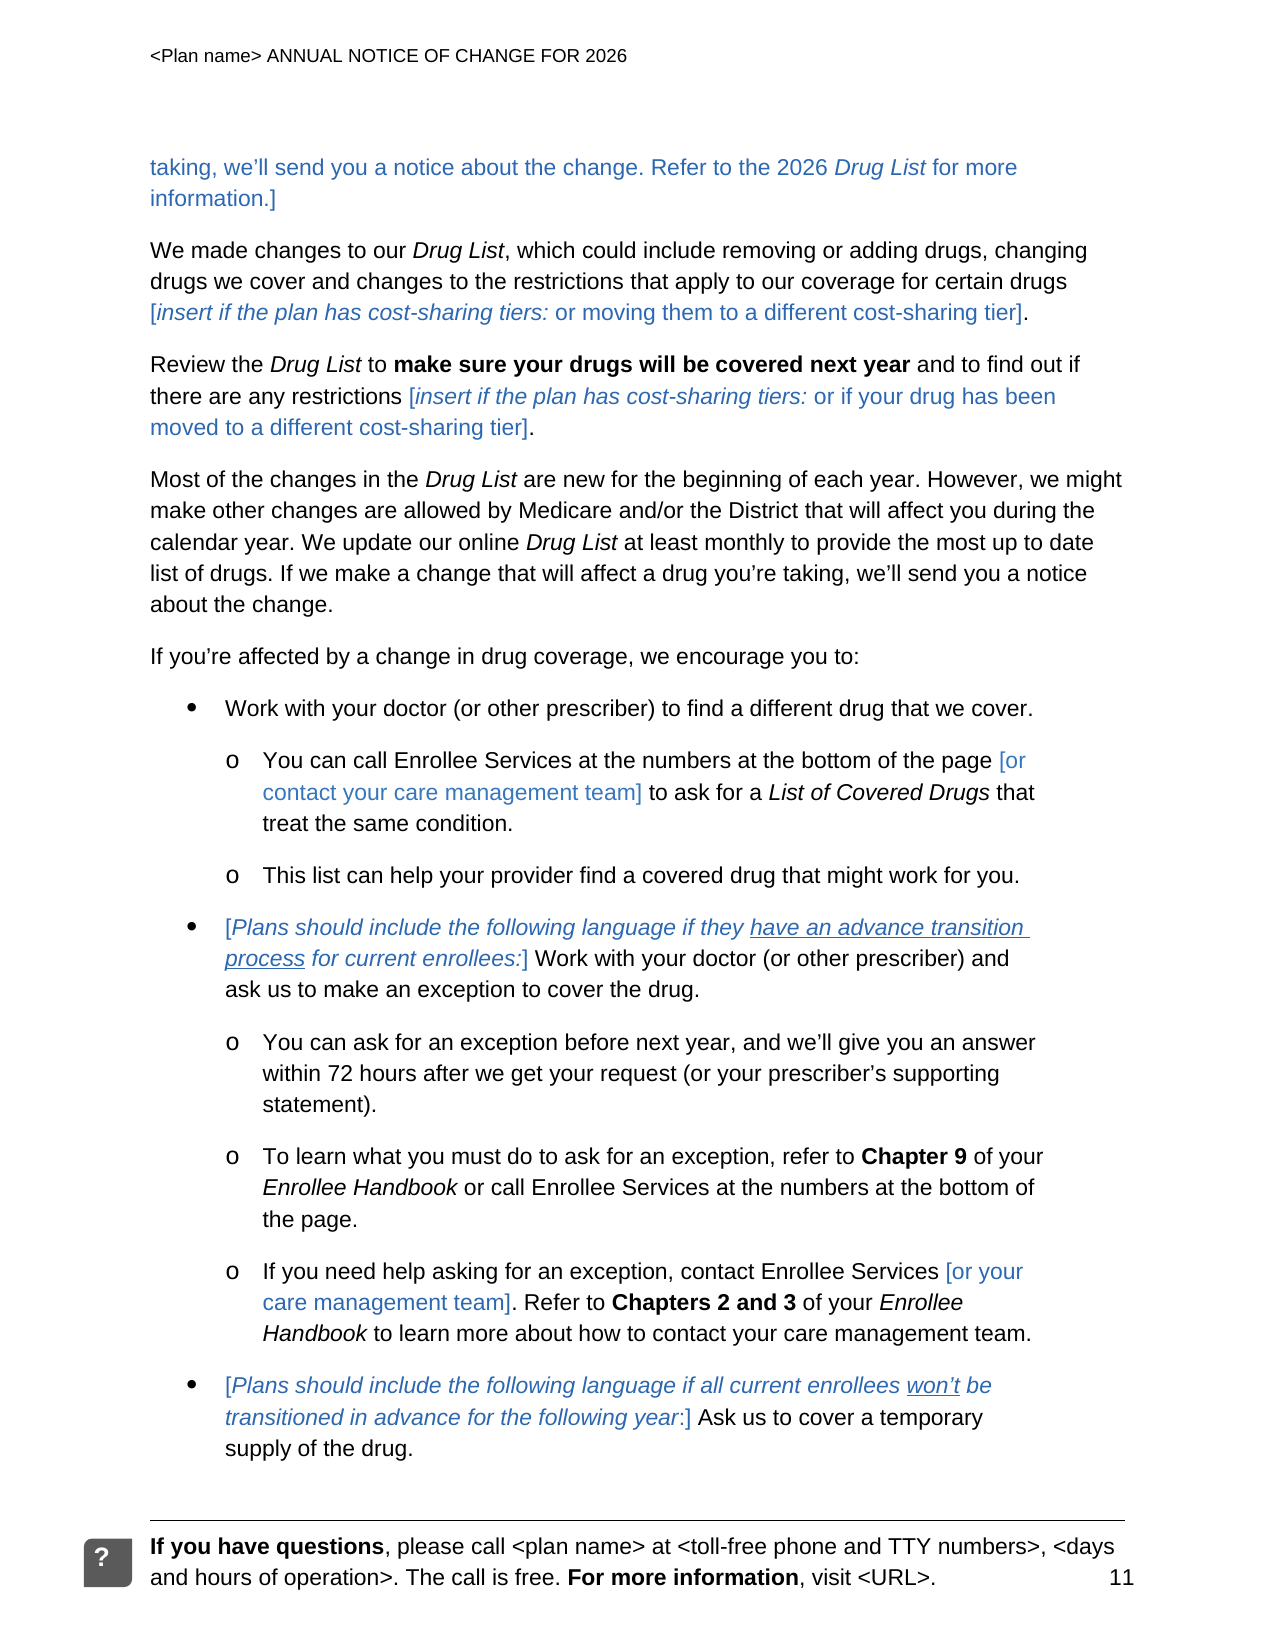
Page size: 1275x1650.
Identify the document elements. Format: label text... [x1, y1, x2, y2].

text We made changes to our Drug List, which could include removing or adding drugs, changing drugs we cover and changes to the restrictions that apply to our coverage for certain drugs [insert if the plan has cost-sharing tiers: or moving them to a different cost-sharing tier]. [150, 233, 1125, 327]
text [Plans should include the following language if all current enrollees won’t be transitioned in advance for the following year:] Ask us to cover a temporary supply of the drug. [187, 1369, 1050, 1462]
text Most of the changes in the Drug List are new for the beginning of each year. However, we might make other changes are allowed by Medicare and/or the District that will affect you during the calendar year. We update our online Drug List at least monthly to provide the most up to date list of drugs. If we make a change that will affect a drug you’re taking, we’ll send you a notice about the change. [150, 462, 1125, 619]
text If you’re affected by a change in drug coverage, we encourage you to: [150, 639, 1125, 671]
text Work with your doctor (or other prescriber) to find a different drug that we cover. [187, 692, 1050, 723]
text Review the Drug List to make sure your drugs will be covered next year and to find out if there are any restrictions [insert if the plan has cost-sharing tiers: or if your drug has been moved to a different cost-sharing tier]. [150, 348, 1125, 442]
text You can call Enrollee Services at the numbers at the bottom of the page [or contact your care management team] to ask for a List of Covered Drugs that treat the same condition. [225, 744, 1050, 837]
text You can ask for an exception before next year, and we’ll give you an answer within 72 hours after we get your request (or your prescriber’s supporting statement). [225, 1025, 1050, 1119]
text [150, 150, 1125, 212]
text To learn what you must do to ask for an exception, refer to Chapter 9 of your Enrollee Handbook or call Enrollee Services at the numbers at the bottom of the page. [225, 1139, 1050, 1233]
text If you need help asking for an exception, contact Enrollee Services [or your care management team]. Refer to Chapters 2 and 3 of your Enrollee Handbook to learn more about how to contact your care management team. [225, 1254, 1050, 1348]
text [Plans should include the following language if they have an advance transition process for current enrollees:] Work with your doctor (or other prescriber) and ask us to make an exception to cover the drug. [187, 910, 1050, 1004]
text This list can help your provider find a covered drug that might work for you. [225, 858, 1050, 889]
